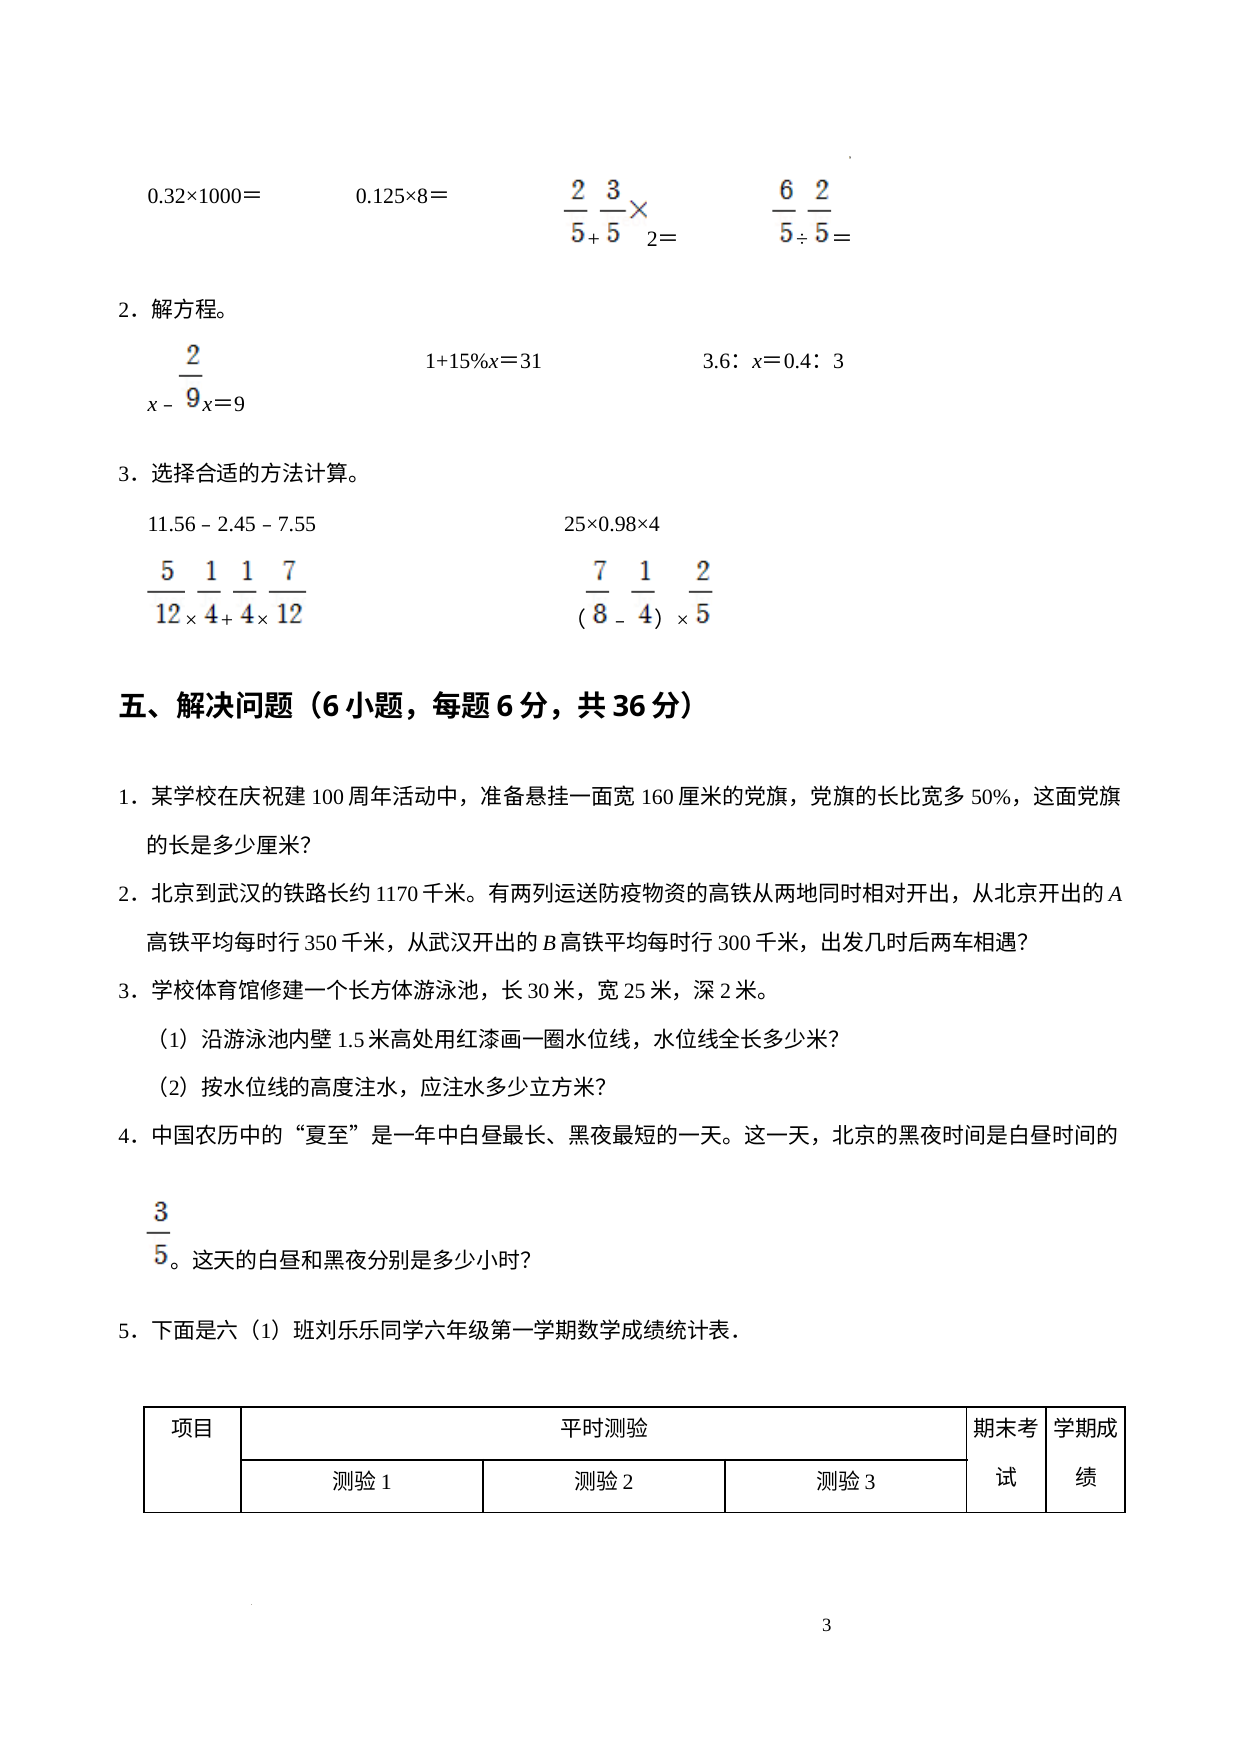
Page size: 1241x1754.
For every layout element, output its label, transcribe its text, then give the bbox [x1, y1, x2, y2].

picture [197, 558, 221, 628]
picture [688, 558, 713, 628]
text （2）按水位线的高度注水，应注水多少立方米？ [147, 1070, 1122, 1102]
picture [178, 342, 203, 412]
text 2．北京到武汉的铁路长约1170千米。有两列运送防疫物资的高铁从两地同时相对开出，从北京开出的A高铁平均每时行350千米，从武汉开出的B高铁平均每时行300千米，出发几时后两车相遇？ [118, 876, 1122, 957]
picture [563, 178, 588, 247]
table_header 期末考试 [967, 1408, 1045, 1512]
table_cell 0.125×8＝ [353, 175, 561, 291]
picture [147, 558, 185, 628]
picture [146, 1199, 171, 1269]
picture [268, 558, 307, 628]
text 1．某学校在庆祝建100周年活动中，准备悬挂一面宽160厘米的党旗，党旗的长比宽多50%，这面党旗的长是多少厘米？ [118, 779, 1122, 860]
picture [585, 558, 610, 628]
table_header 25×0.98×4 [561, 504, 978, 555]
table_header 3.6：x＝0.4：3 [700, 340, 977, 456]
text 4．中国农历中的“夏至”是一年中白昼最长、黑夜最短的一天。这一天，北京的黑夜时间是白昼时间的。这天的白昼和黑夜分别是多少小时？ [118, 1118, 1122, 1297]
table_header 11.56﹣2.45﹣7.55 [144, 504, 561, 555]
table_cell 测验3 [726, 1461, 966, 1512]
text 3．学校体育馆修建一个长方体游泳池，长30米，宽25米，深2米。 [118, 973, 1122, 1006]
list 五、解决问题（6小题，每题6分，共36分） [118, 672, 1122, 737]
table_cell +2＝ [561, 175, 769, 291]
table_header 平时测验 [242, 1408, 966, 1459]
table_header 学期成绩 [1047, 1408, 1124, 1512]
table_header 项目 [145, 1408, 240, 1512]
table_cell （﹣）× [561, 555, 978, 672]
table_cell 测验1 [242, 1461, 482, 1512]
picture [772, 178, 796, 247]
table_header x﹣x＝9 [144, 340, 422, 456]
text 5．下面是六（1）班刘乐乐同学六年级第一学期数学成绩统计表． [118, 1313, 1122, 1345]
picture [233, 558, 257, 628]
picture [631, 558, 655, 628]
text 3．选择合适的方法计算。 [118, 456, 1122, 488]
table_header 1+15%x＝31 [422, 340, 699, 456]
text 2．解方程。 [118, 291, 1122, 324]
table_cell ÷＝ [769, 175, 978, 291]
picture [599, 178, 647, 247]
text （1）沿游泳池内壁1.5米高处用红漆画一圈水位线，水位线全长多少米？ [147, 1021, 1122, 1054]
table_cell ×+× [144, 555, 561, 672]
table_cell 0.32×1000＝ [144, 175, 352, 291]
table_cell 测验2 [484, 1461, 724, 1512]
picture [807, 178, 832, 247]
